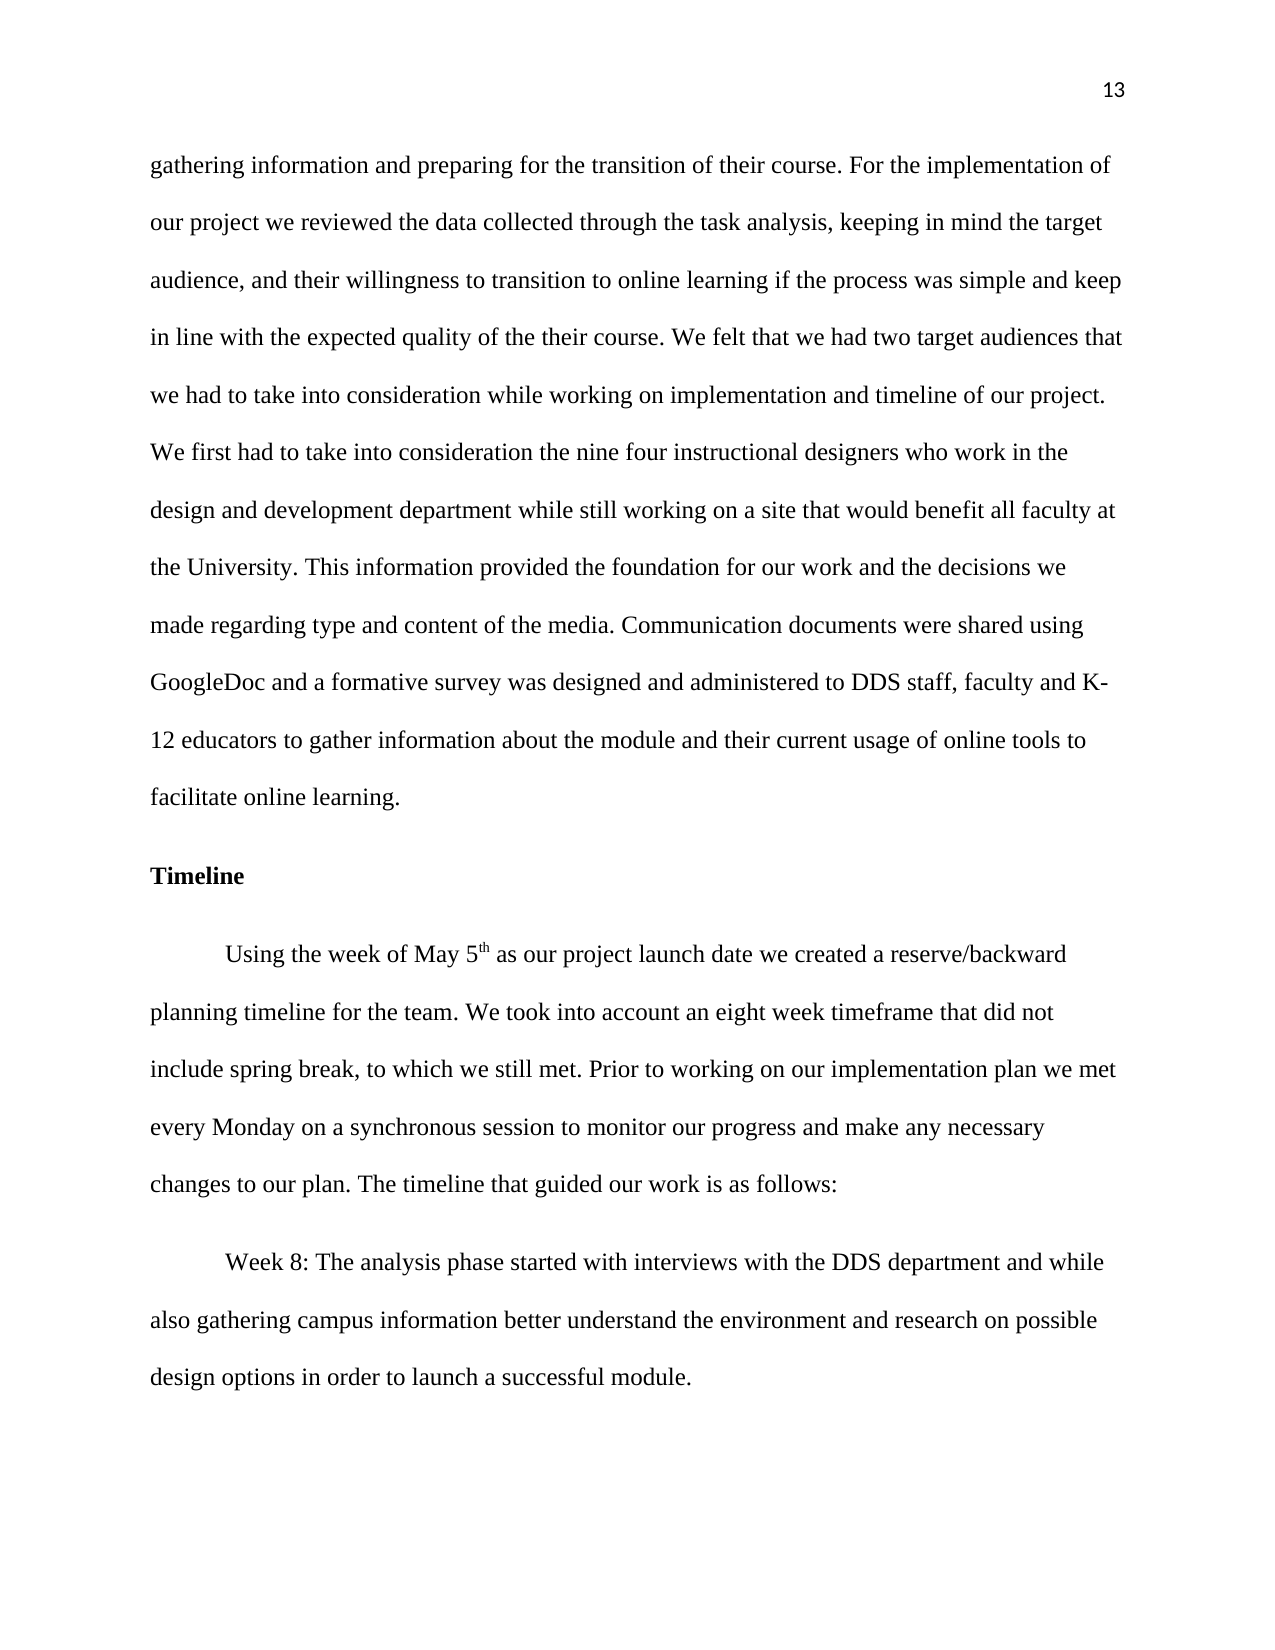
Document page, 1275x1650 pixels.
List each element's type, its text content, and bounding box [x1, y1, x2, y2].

text Using the week of May 5th as our project launch date we created a reserve/backward planning timeline for the team. We took into account an eight week timeframe that did not include spring break, to which we still met. Prior to working on our implementation plan we met every Monday on a synchronous session to monitor our progress and make any necessary changes to our plan. The timeline that guided our work is as follows: [150, 939, 1125, 1198]
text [150, 150, 1125, 811]
text Week 8: The analysis phase started with interviews with the DDS department and while also gathering campus information better understand the environment and research on possible design options in order to launch a successful module. [150, 1247, 1125, 1391]
text Timeline [150, 861, 1125, 889]
